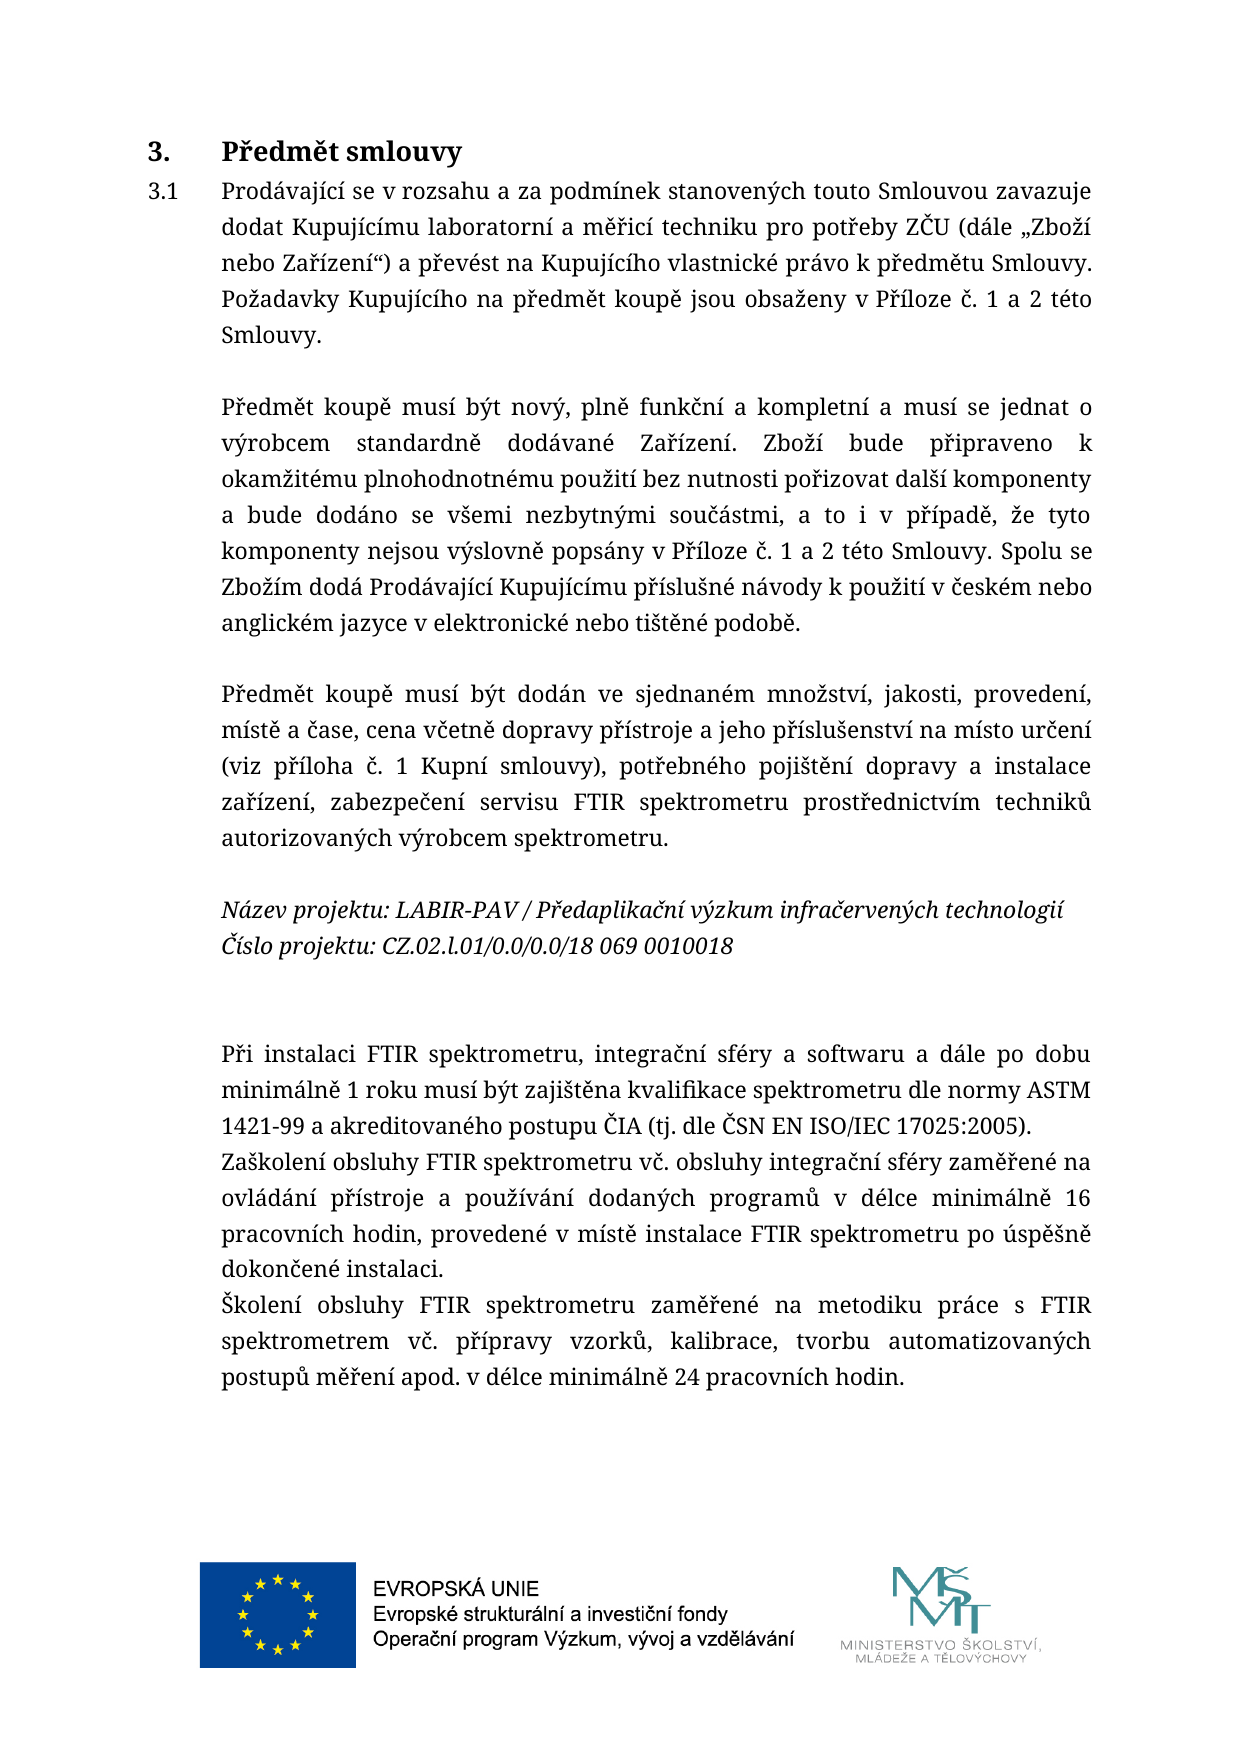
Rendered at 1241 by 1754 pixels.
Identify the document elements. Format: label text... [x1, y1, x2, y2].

picture [147, 1509, 1093, 1720]
text Při instalaci FTIR spektrometru, integrační sféry a softwaru a dále po dobu minimálně 1 roku musí být zajištěna kvalifikace spektrometru dle normy ASTM 1421-99 a akreditovaného postupu ČIA (tj. dle ČSN EN ISO/IEC 17025:2005). [221, 1038, 1093, 1141]
text Název projektu: LABIR-PAV / Předaplikační výzkum infračervených technologií [221, 894, 1093, 925]
text Předmět koupě musí být nový, plně funkční a kompletní a musí se jednat o výrobcem standardně dodávané Zařízení. Zboží bude připraveno k okamžitému plnohodnotnému použití bez nutnosti pořizovat další komponenty a bude dodáno se všemi nezbytnými součástmi, a to i v případě, že tyto komponenty nejsou výslovně popsány v Příloze č. 1 a 2 této Smlouvy. Spolu se Zbožím dodá Prodávající Kupujícímu příslušné návody k použití v českém nebo anglickém jazyce v elektronické nebo tištěné podobě. [221, 391, 1093, 638]
text Zaškolení obsluhy FTIR spektrometru vč. obsluhy integrační sféry zaměřené na ovládání přístroje a používání dodaných programů v délce minimálně 16 pracovních hodin, provedené v místě instalace FTIR spektrometru po úspěšně dokončené instalaci. [221, 1146, 1093, 1285]
text 3.1 Prodávající se v rozsahu a za podmínek stanovených touto Smlouvou zavazuje dodat Kupujícímu laboratorní a měřicí techniku pro potřeby ZČU (dále „Zboží nebo Zařízení“) a převést na Kupujícího vlastnické právo k předmětu Smlouvy. Požadavky Kupujícího na předmět koupě jsou obsaženy v Příloze č. 1 a 2 této Smlouvy. [148, 175, 1093, 350]
text Předmět koupě musí být dodán ve sjednaném množství, jakosti, provedení, místě a čase, cena včetně dopravy přístroje a jeho příslušenství na místo určení (viz příloha č. 1 Kupní smlouvy), potřebného pojištění dopravy a instalace zařízení, zabezpečení servisu FTIR spektrometru prostřednictvím techniků autorizovaných výrobcem spektrometru. [221, 678, 1093, 853]
text Číslo projektu: CZ.02.l.01/0.0/0.0/18 069 0010018 [221, 930, 1093, 961]
text 3. Předmět smlouvy [148, 133, 1093, 170]
text Školení obsluhy FTIR spektrometru zaměřené na metodiku práce s FTIR spektrometrem vč. přípravy vzorků, kalibrace, tvorbu automatizovaných postupů měření apod. v délce minimálně 24 pracovních hodin. [221, 1289, 1093, 1392]
